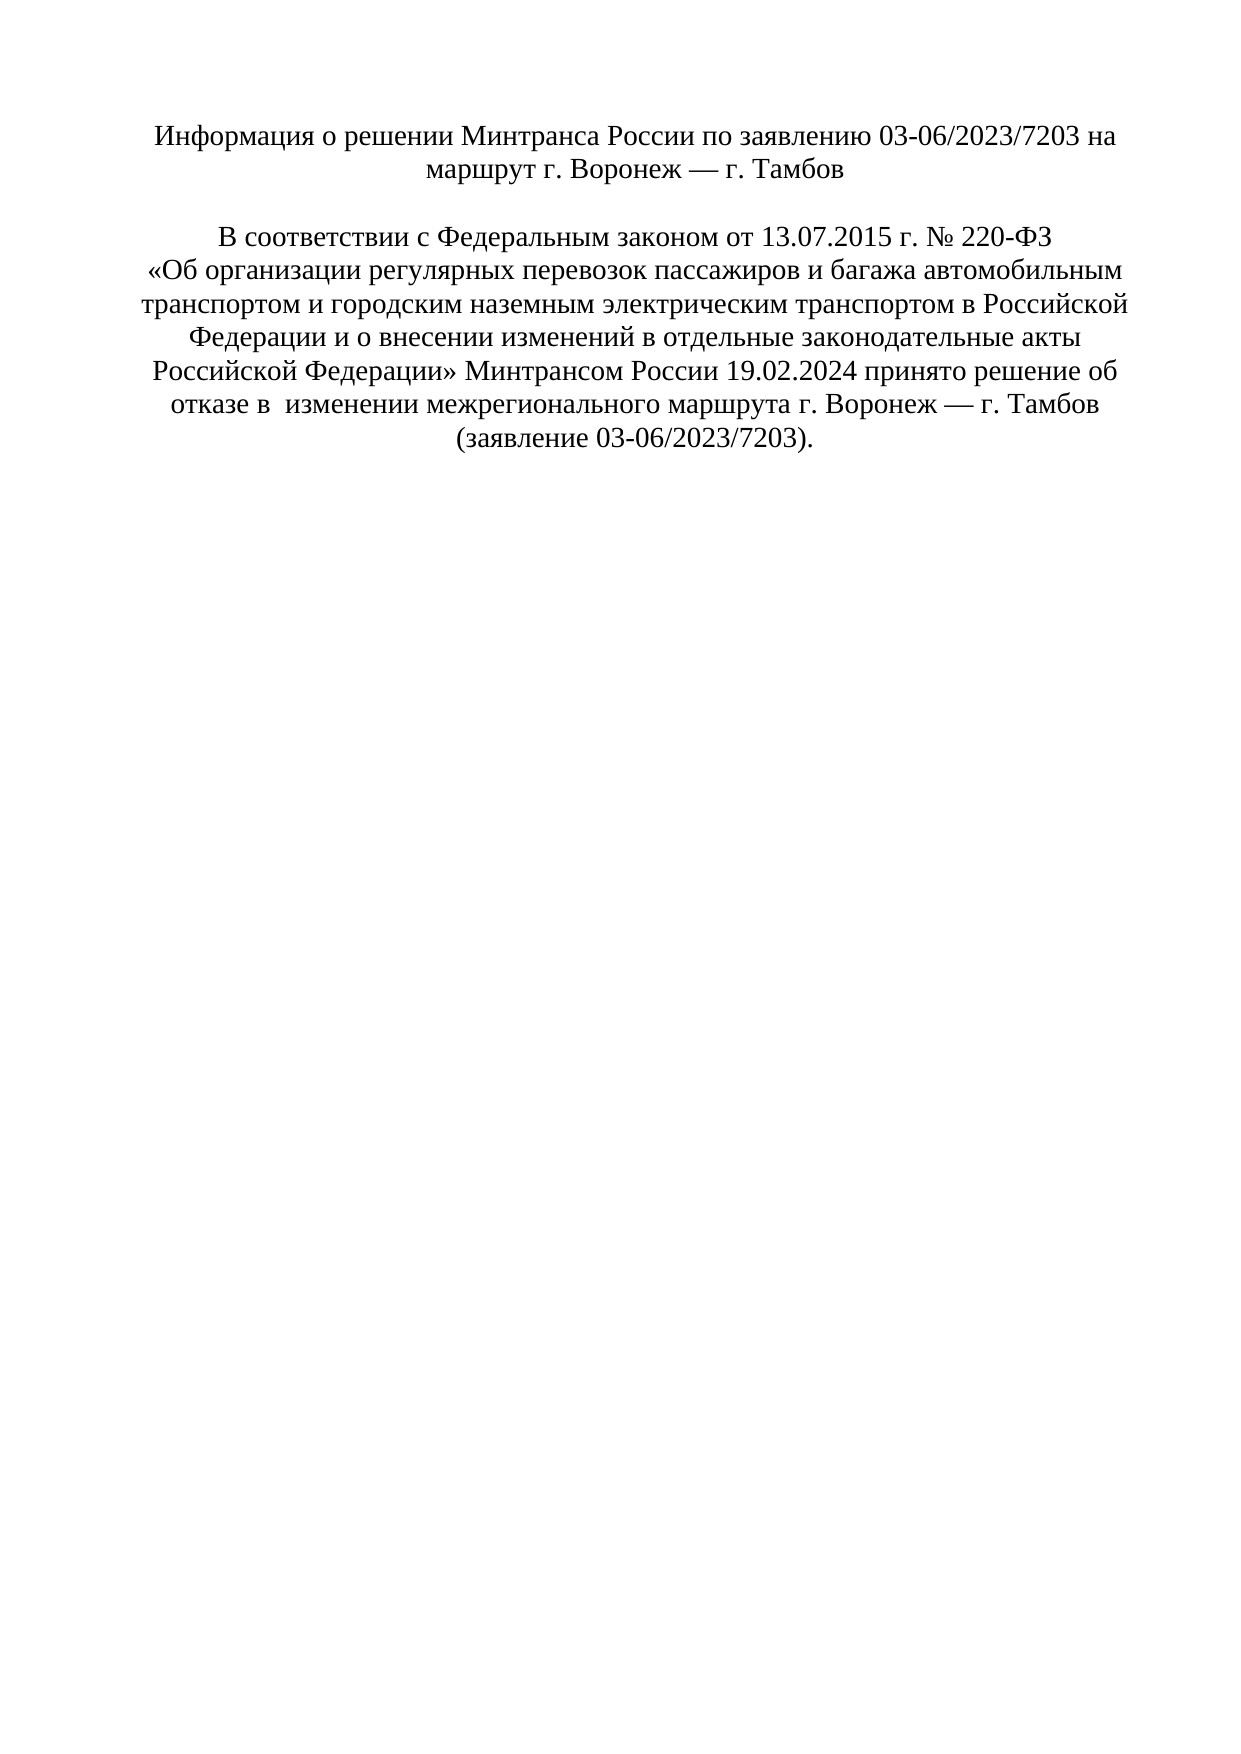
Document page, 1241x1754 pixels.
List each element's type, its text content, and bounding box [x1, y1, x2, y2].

text Информация о решении Минтранса России по заявлению 03-06/2023/7203 на маршрут г. Воронеж — г. Тамбов [118, 118, 1152, 185]
text В соответствии с Федеральным законом от 13.07.2015 г. № 220-ФЗ «Об организации регулярных перевозок пассажиров и багажа автомобильным транспортом и городским наземным электрическим транспортом в Российской Федерации и о внесении изменений в отдельные законодательные акты Российской Федерации» Минтрансом России 19.02.2024 принято решение об отказе в изменении межрегионального маршрута г. Воронеж — г. Тамбов (заявление 03-06/2023/7203). [118, 219, 1152, 453]
